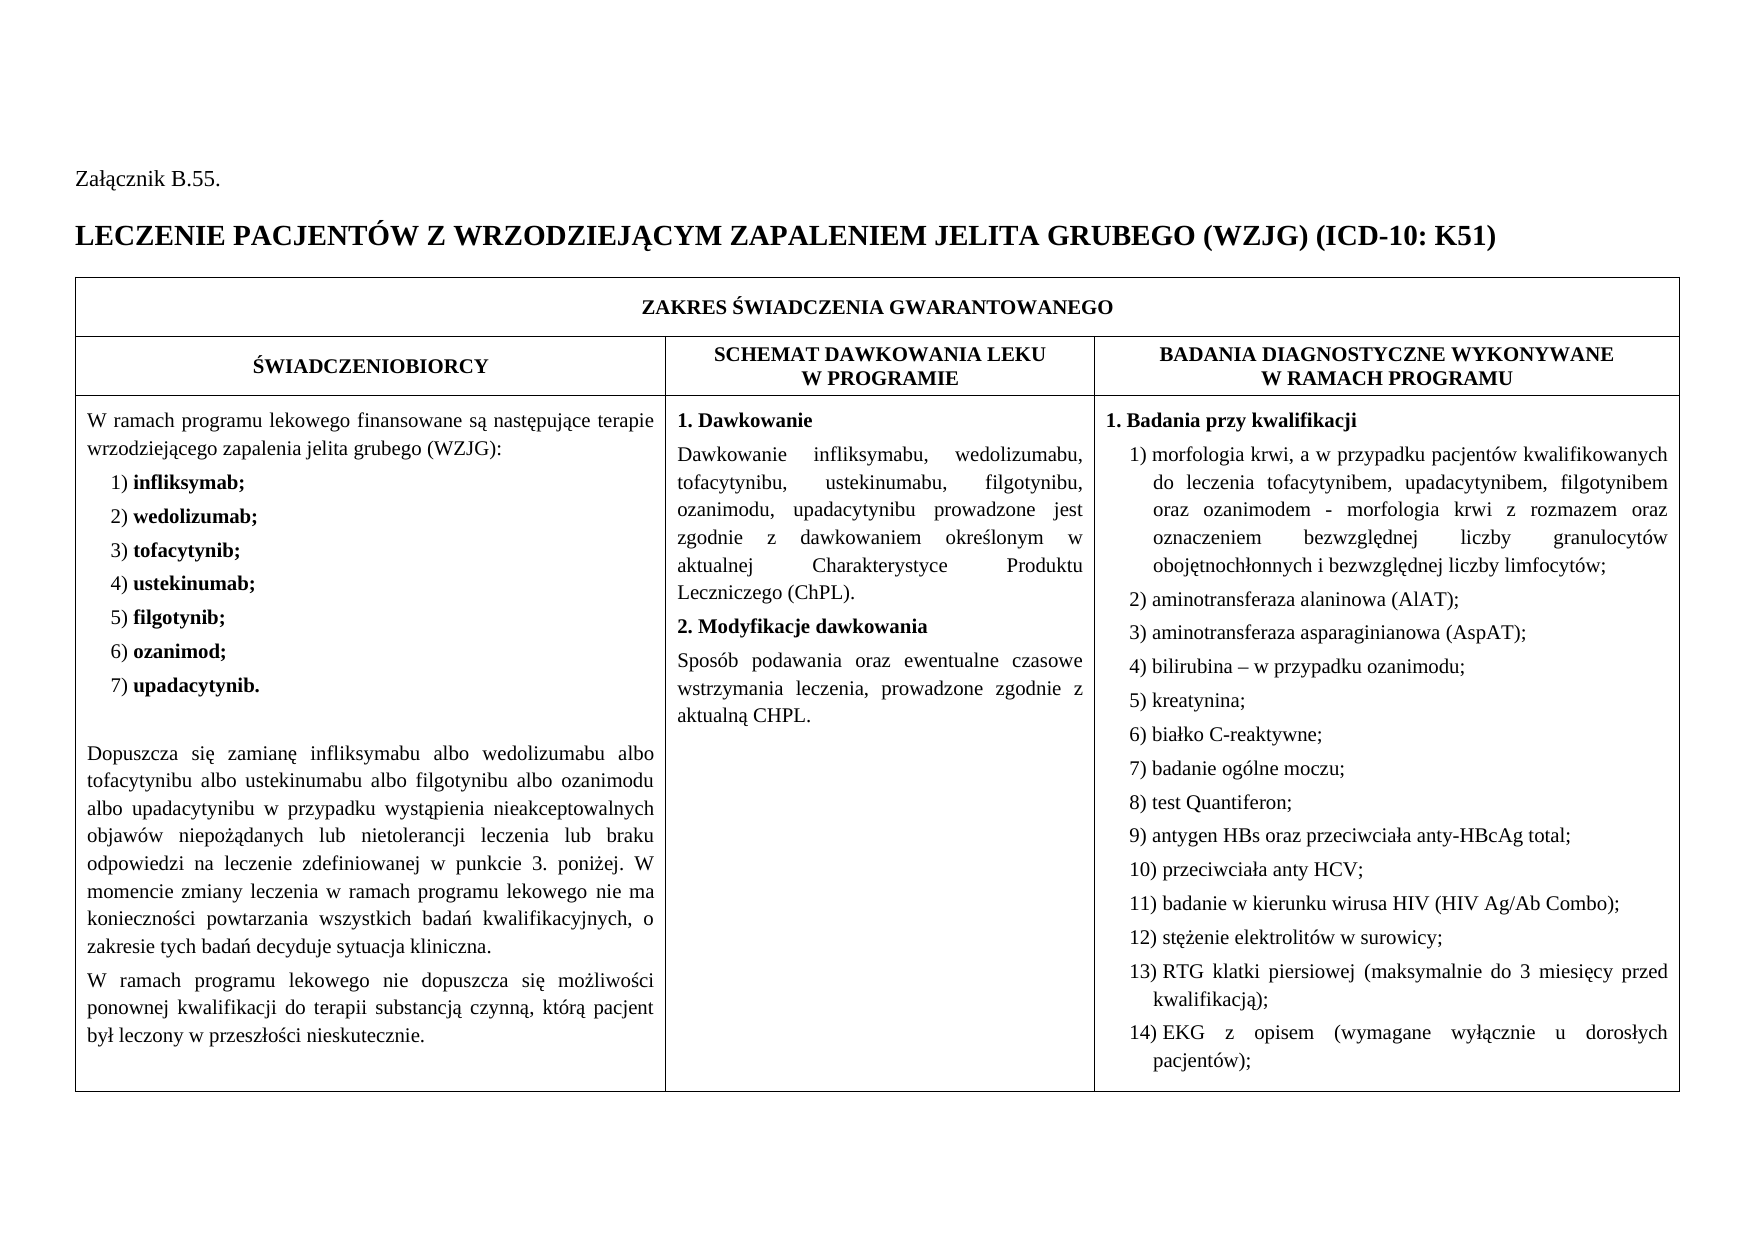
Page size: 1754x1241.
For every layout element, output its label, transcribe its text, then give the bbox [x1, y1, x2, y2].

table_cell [666, 396, 1094, 1091]
text Załącznik B.55. [75, 165, 1679, 192]
table_cell BADANIA DIAGNOSTYCZNE WYKONYWANE W RAMACH PROGRAMU [1095, 337, 1679, 395]
text LECZENIE PACJENTÓW Z WRZODZIEJĄCYM ZAPALENIEM JELITA GRUBEGO (WZJG) (ICD-10: K51) [75, 218, 1679, 252]
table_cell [1095, 396, 1679, 1091]
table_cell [76, 396, 665, 1091]
table_cell SCHEMAT DAWKOWANIA LEKU W PROGRAMIE [666, 337, 1094, 395]
table_header ZAKRES ŚWIADCZENIA GWARANTOWANEGO [76, 278, 1679, 336]
table_cell ŚWIADCZENIOBIORCY [76, 337, 665, 395]
